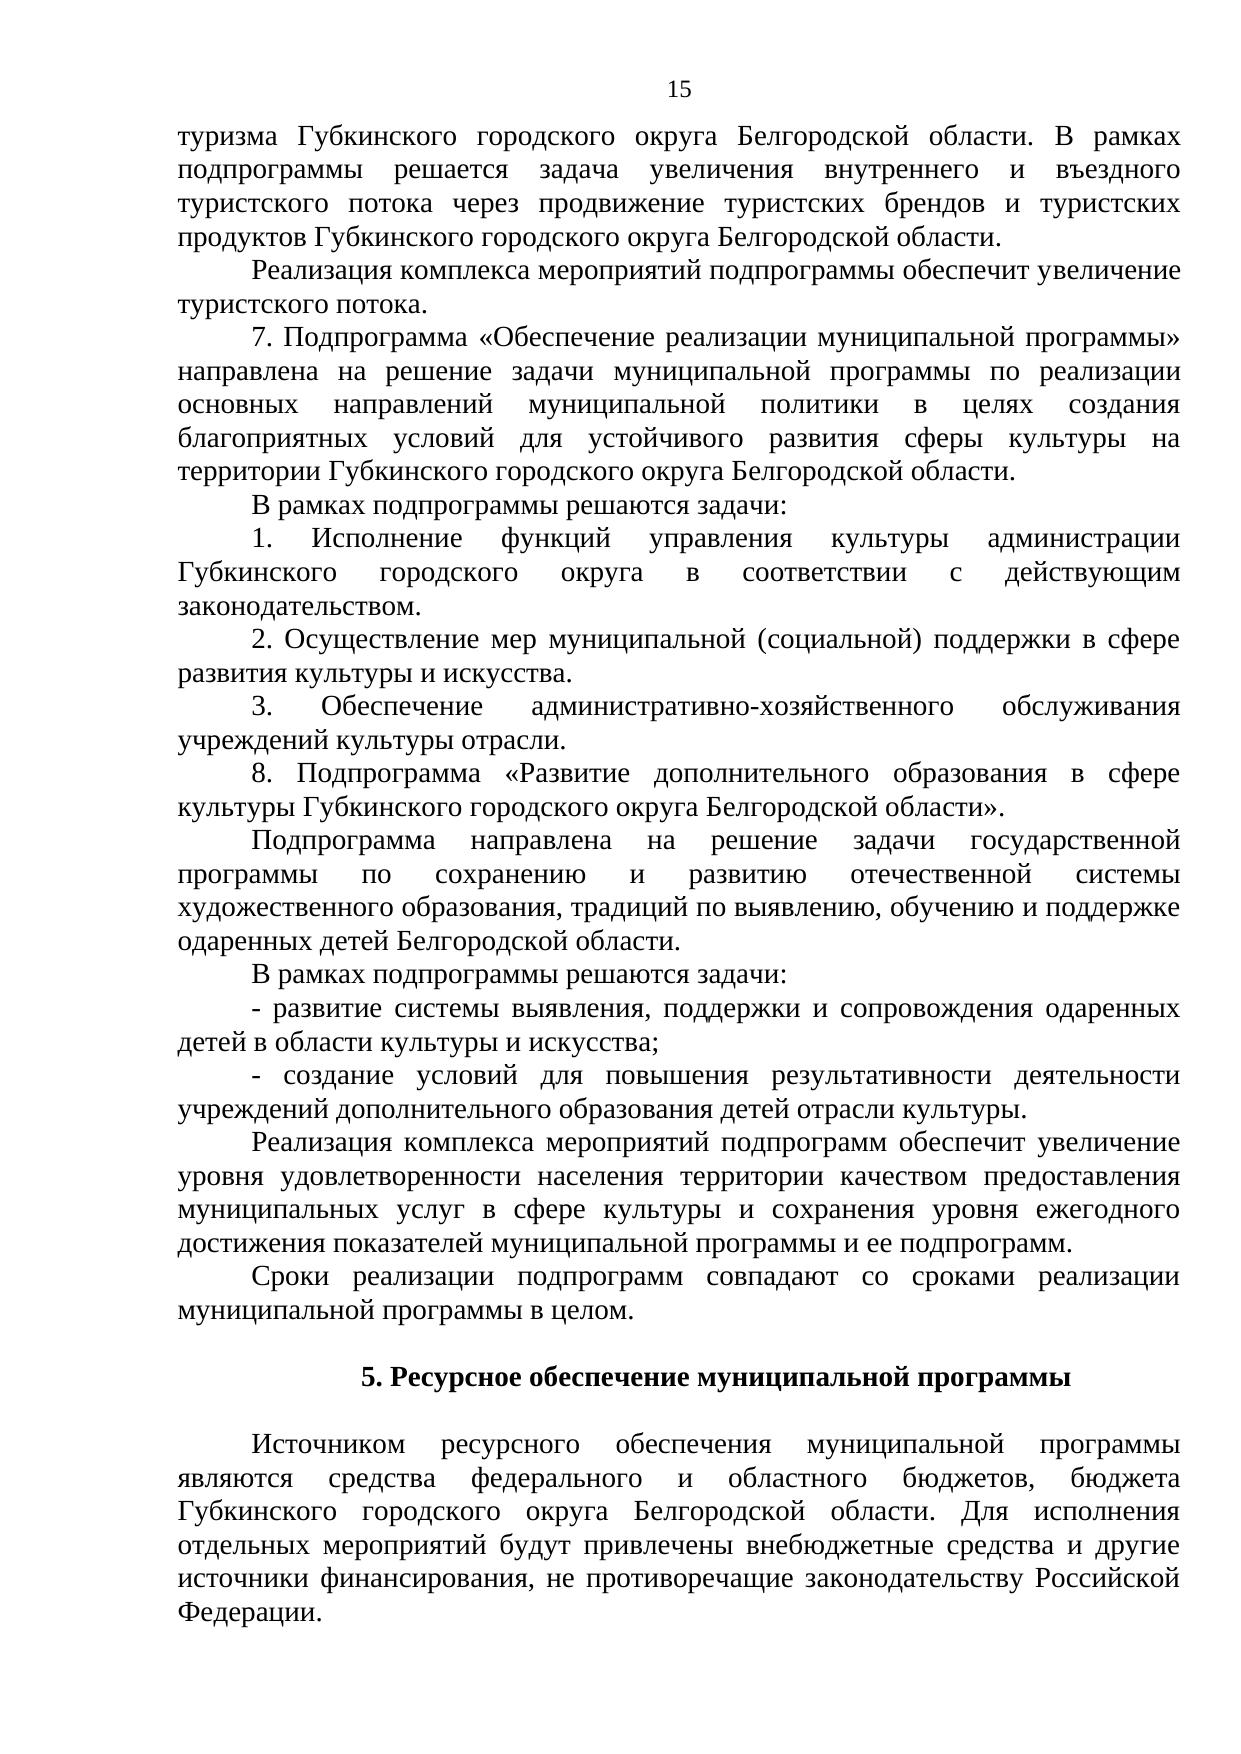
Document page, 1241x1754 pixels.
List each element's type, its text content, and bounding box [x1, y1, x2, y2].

text Источником ресурсного обеспечения муниципальной программы являются средства федерального и областного бюджетов, бюджета Губкинского городского округа Белгородской области. Для исполнения отдельных мероприятий будут привлечены внебюджетные средства и другие источники финансирования, не противоречащие законодательству Российской Федерации. [177, 1426, 1181, 1627]
list Подпрограмма направлена на решение задачи государственной программы по сохранению и развитию отечественной системы художественного образования, традиций по выявлению, обучению и поддержке одаренных детей Белгородской области. [177, 822, 1181, 957]
text 5. Ресурсное обеспечение муниципальной программы [177, 1359, 1181, 1393]
list 2. Осуществление мер муниципальной (социальной) поддержки в сфере развития культуры и искусства. [177, 621, 1181, 688]
text Сроки реализации подпрограмм совпадают со сроками реализации муниципальной программы в целом. [177, 1258, 1181, 1326]
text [177, 118, 1181, 252]
text Реализация комплекса мероприятий подпрограммы обеспечит увеличение туристского потока. [177, 252, 1181, 319]
list 7. Подпрограмма «Обеспечение реализации муниципальной программы» направлена на решение задачи муниципальной программы по реализации основных направлений муниципальной политики в целях создания благоприятных условий для устойчивого развития сферы культуры на территории Губкинского городского округа Белгородской области. [177, 319, 1181, 487]
list 3. Обеспечение административно-хозяйственного обслуживания учреждений культуры отрасли. [177, 688, 1181, 755]
list В рамках подпрограммы решаются задачи: [177, 957, 1181, 990]
list 1. Исполнение функций управления культуры администрации Губкинского городского округа в соответствии с действующим законодательством. [177, 521, 1181, 621]
list - создание условий для повышения результативности деятельности учреждений дополнительного образования детей отрасли культуры. [177, 1057, 1181, 1124]
list 8. Подпрограмма «Развитие дополнительного образования в сфере культуры Губкинского городского округа Белгородской области». [177, 755, 1181, 822]
text Реализация комплекса мероприятий подпрограмм обеспечит увеличение уровня удовлетворенности населения территории качеством предоставления муниципальных услуг в сфере культуры и сохранения уровня ежегодного достижения показателей муниципальной программы и ее подпрограмм. [177, 1124, 1181, 1258]
list В рамках подпрограммы решаются задачи: [177, 487, 1181, 521]
list - развитие системы выявления, поддержки и сопровождения одаренных детей в области культуры и искусства; [177, 990, 1181, 1057]
